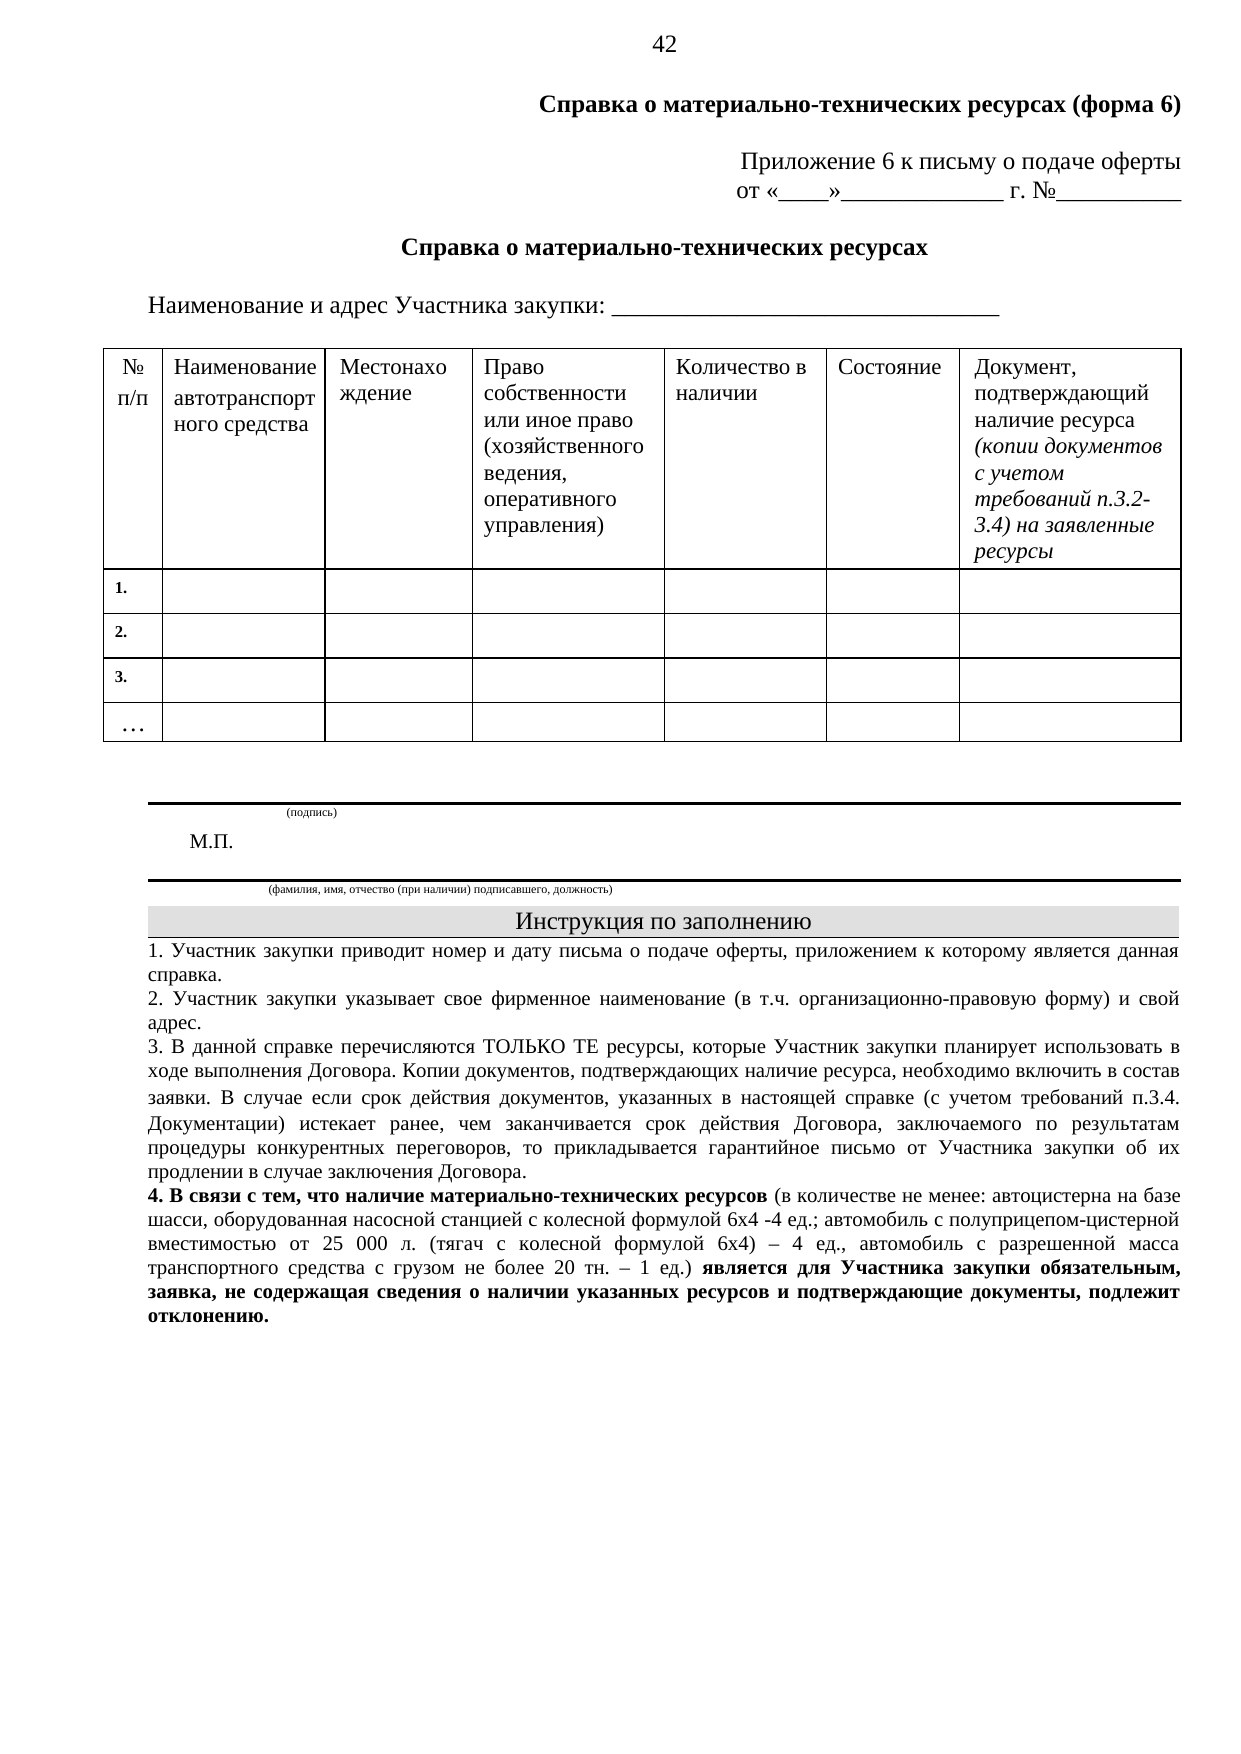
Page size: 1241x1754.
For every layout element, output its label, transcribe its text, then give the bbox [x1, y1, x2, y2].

text (подпись) [148, 805, 1181, 829]
table_header Местонахождение [326, 349, 472, 568]
text Наименование и адрес Участника закупки: _______________________________ [148, 290, 1181, 319]
table_cell [960, 614, 1180, 657]
table_cell [827, 570, 959, 613]
text М.П. [148, 829, 1181, 853]
table_header Количество в наличии [665, 349, 826, 568]
table_cell [104, 614, 162, 657]
text Приложение 6 к письму о подаче оферты от «____»_____________ г. №__________ [148, 146, 1181, 204]
table_cell [665, 659, 826, 702]
text Справка о материально-технических ресурсах (форма 6) [148, 89, 1181, 117]
table_header Состояние [827, 349, 959, 568]
table_cell [665, 570, 826, 613]
table_cell [163, 570, 324, 613]
table_header Наименование автотранспортного средства [163, 349, 324, 568]
table_cell [960, 659, 1180, 702]
table_cell [473, 659, 664, 702]
text 3. В данной справке перечисляются ТОЛЬКО ТЕ ресурсы, которые Участник закупки планирует использовать в ходе выполнения Договора. Копии документов, подтверждающих наличие ресурса, необходимо включить в состав заявки. В случае если срок действия документов, указанных в настоящей справке (с учетом требований п.3.4. Документации) истекает ранее, чем заканчивается срок действия Договора, заключаемого по результатам процедуры конкурентных переговоров, то прикладывается гарантийное письмо от Участника закупки об их продлении в случае заключения Договора. [148, 1034, 1181, 1183]
table_header № п/п [104, 349, 162, 568]
table_cell [326, 659, 472, 702]
table_header Документ, подтверждающий наличие ресурса (копии документов с учетом требований п.3.2-3.4) на заявленные ресурсы [960, 349, 1180, 568]
table_cell [827, 659, 959, 702]
table_cell [326, 703, 472, 741]
table_cell [473, 570, 664, 613]
table_cell [163, 659, 324, 702]
table_cell [104, 570, 162, 613]
table_cell [473, 614, 664, 657]
text (фамилия, имя, отчество (при наличии) подписавшего, должность) [148, 882, 1181, 906]
text Инструкция по заполнению [148, 906, 1179, 937]
table_cell [827, 614, 959, 657]
table_cell [326, 570, 472, 613]
table_cell … [104, 703, 162, 741]
table_cell [163, 703, 324, 741]
text 2. Участник закупки указывает свое фирменное наименование (в т.ч. организационно-правовую форму) и свой адрес. [148, 986, 1181, 1034]
table_cell [104, 659, 162, 702]
table_cell [960, 703, 1180, 741]
table_cell [827, 703, 959, 741]
table_cell [326, 614, 472, 657]
text Справка о материально-технических ресурсах [148, 232, 1181, 261]
text 4. В связи с тем, что наличие материально-технических ресурсов (в количестве не менее: автоцистерна на базе шасси, оборудованная насосной станцией с колесной формулой 6х4 -4 ед.; автомобиль с полуприцепом-цистерной вместимостью от 25 000 л. (тягач с колесной формулой 6х4) – 4 ед., автомобиль с разрешенной масса транспортного средства с грузом не более 20 тн. – 1 ед.) является для Участника закупки обязательным, заявка, не содержащая сведения о наличии указанных ресурсов и подтверждающие документы, подлежит отклонению. [148, 1183, 1181, 1327]
text 1. Участник закупки приводит номер и дату письма о подаче оферты, приложением к которому является данная справка. [148, 938, 1181, 986]
table_cell [665, 703, 826, 741]
table_cell [960, 570, 1180, 613]
table_cell [473, 703, 664, 741]
table_header Право собственности или иное право (хозяйственного ведения, оперативного управления) [473, 349, 664, 568]
table_cell [163, 614, 324, 657]
table_cell [665, 614, 826, 657]
